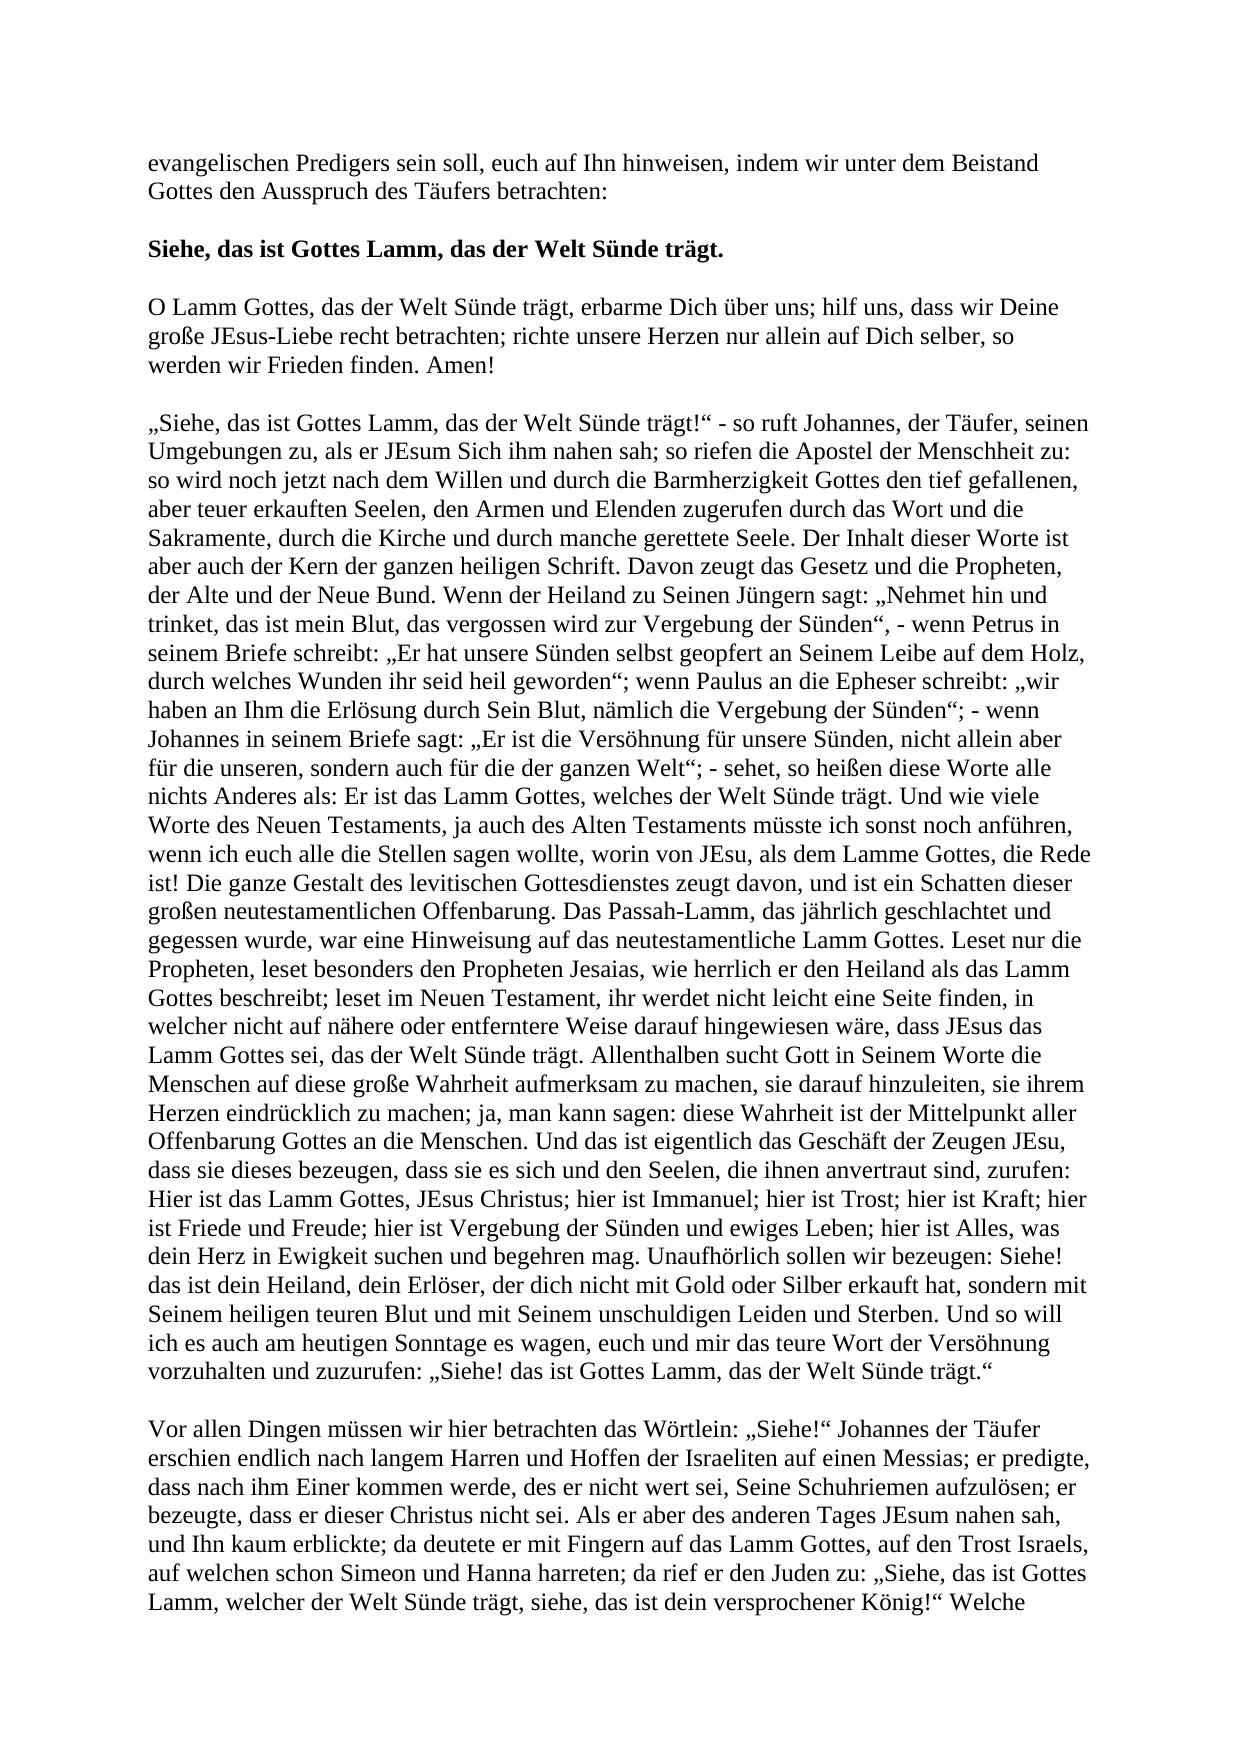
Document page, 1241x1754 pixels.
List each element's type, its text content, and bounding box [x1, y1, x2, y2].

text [148, 148, 1093, 435]
text O Lamm Gottes, das der Welt Sünde trägt, erbarme Dich über uns; hilf uns, dass wir Deine große JEsus-Liebe recht betrachten; richte unsere Herzen nur allein auf Dich selber, so werden wir Frieden finden. Amen! [148, 522, 1093, 608]
text „Siehe, das ist Gottes Lamm, das der Welt Sünde trägt!“ - so ruft Johannes, der Täufer, seinen Umgebungen zu, als er JEsum Sich ihm nahen sah; so riefen die Apostel der Menschheit zu: so wird noch jetzt nach dem Willen und durch die Barmherzigkeit Gottes den tief gefallenen, aber teuer erkauften Seelen, den Armen und Elenden zugerufen durch das Wort und die Sakramente, durch die Kirche und durch manche gerettete Seele. Der Inhalt dieser Worte ist aber auch der Kern der ganzen heiligen Schrift. Davon zeugt das Gesetz und die Propheten, der Alte und der Neue Bund. Wenn der Heiland zu Seinen Jüngern sagt: „Nehmet hin und trinket, das ist mein Blut, das vergossen wird zur Vergebung der Sünden“, - wenn Petrus in seinem Briefe schreibt: „Er hat unsere Sünden selbst geopfert an Seinem Leibe auf dem Holz, durch welches Wunden ihr seid heil geworden“; wenn Paulus an die Epheser schreibt: „wir haben an Ihm die Erlösung durch Sein Blut, nämlich die Vergebung der Sünden“; - wenn Johannes in seinem Briefe sagt: „Er ist die Versöhnung für unsere Sünden, nicht allein aber für die unseren, sondern auch für die der ganzen Welt“; - sehet, so heißen diese Worte alle nichts Anderes als: Er ist das Lamm Gottes, welches der Welt Sünde trägt. Und wie viele Worte des Neuen Testaments, ja auch des Alten Testaments müsste ich sonst noch anführen, wenn ich euch alle die Stellen sagen wollte, worin von JEsu, als dem Lamme Gottes, die Rede ist! Die ganze Gestalt des levitischen Gottesdienstes zeugt davon, und ist ein Schatten dieser großen neutestamentlichen Offenbarung. Das Passah-Lamm, das jährlich geschlachtet und gegessen wurde, war eine Hinweisung auf das neutestamentliche Lamm Gottes. Leset nur die Propheten, leset besonders den Propheten Jesaias, wie herrlich er den Heiland als das Lamm Gottes beschreibt; leset im Neuen Testament, ihr werdet nicht leicht eine Seite finden, in welcher nicht auf nähere oder entferntere Weise darauf hingewiesen wäre, dass JEsus das Lamm Gottes sei, das der Welt Sünde trägt. Allenthalben sucht Gott in Seinem Worte die Menschen auf diese große Wahrheit aufmerksam zu machen, sie darauf hinzuleiten, sie ihrem Herzen eindrücklich zu machen; ja, man kann sagen: diese Wahrheit ist der Mittelpunkt aller Offenbarung Gottes an die Menschen. Und das ist eigentlich das Geschäft der Zeugen JEsu, dass sie dieses bezeugen, dass sie es sich und den Seelen, die ihnen anvertraut sind, zurufen: Hier ist das Lamm Gottes, JEsus Christus; hier ist Immanuel; hier ist Trost; hier ist Kraft; hier ist Friede und Freude; hier ist Vergebung der Sünden und ewiges Leben; hier ist Alles, was dein Herz in Ewigkeit suchen und begehren mag. Unaufhörlich sollen wir bezeugen: Siehe! das ist dein Heiland, dein Erlöser, der dich nicht mit Gold oder Silber erkauft hat, sondern mit Seinem heiligen teuren Blut und mit Seinem unschuldigen Leiden und Sterben. Und so will ich es auch am heutigen Sonntage es wagen, euch und mir das teure Wort der Versöhnung vorzuhalten und zuzurufen: „Siehe! das ist Gottes Lamm, das der Welt Sünde trägt.“ [148, 638, 1093, 1615]
text Siehe, das ist Gottes Lamm, das der Welt Sünde trägt. [148, 464, 1093, 493]
